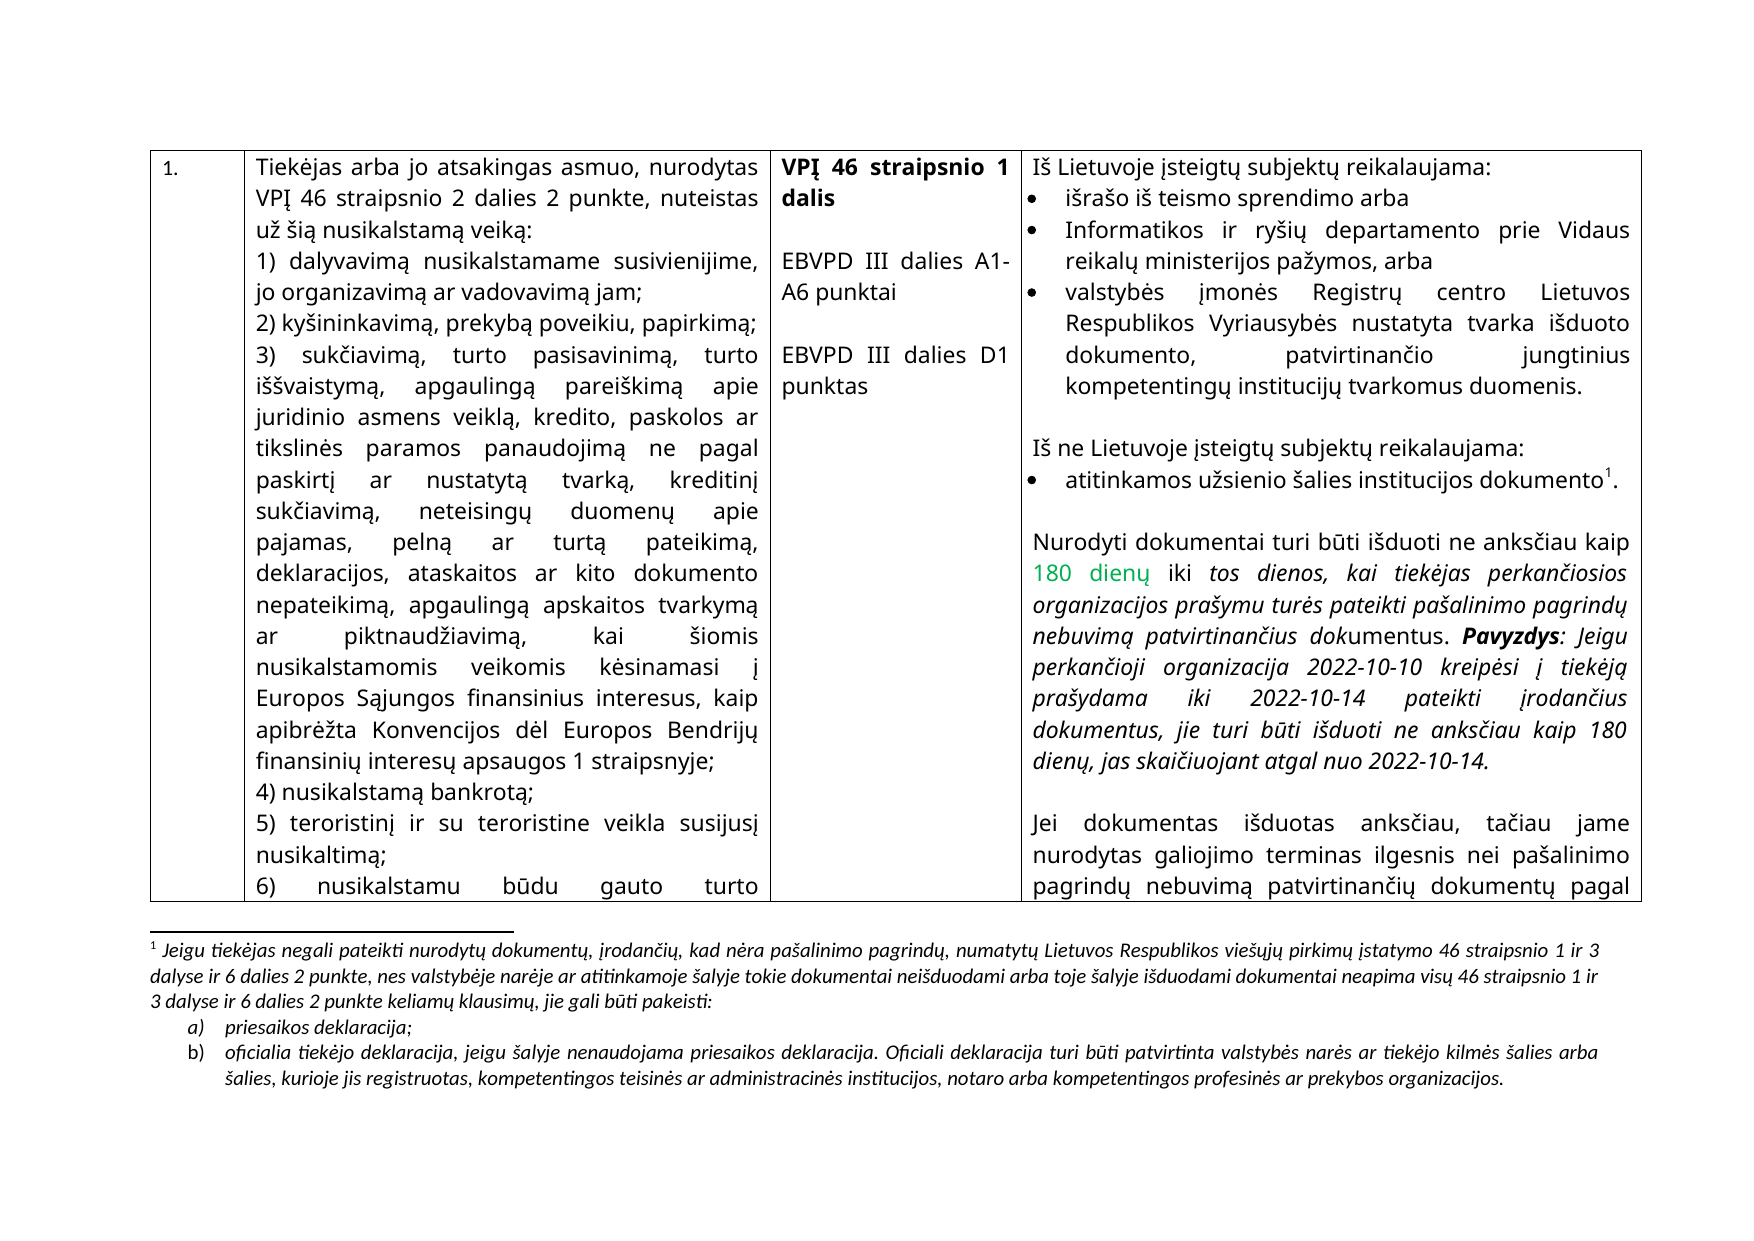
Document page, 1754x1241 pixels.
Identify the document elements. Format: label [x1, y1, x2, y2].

table_cell [151, 151, 244, 901]
table_cell [771, 151, 1021, 901]
table_cell [245, 151, 770, 901]
table_cell [1022, 151, 1641, 901]
